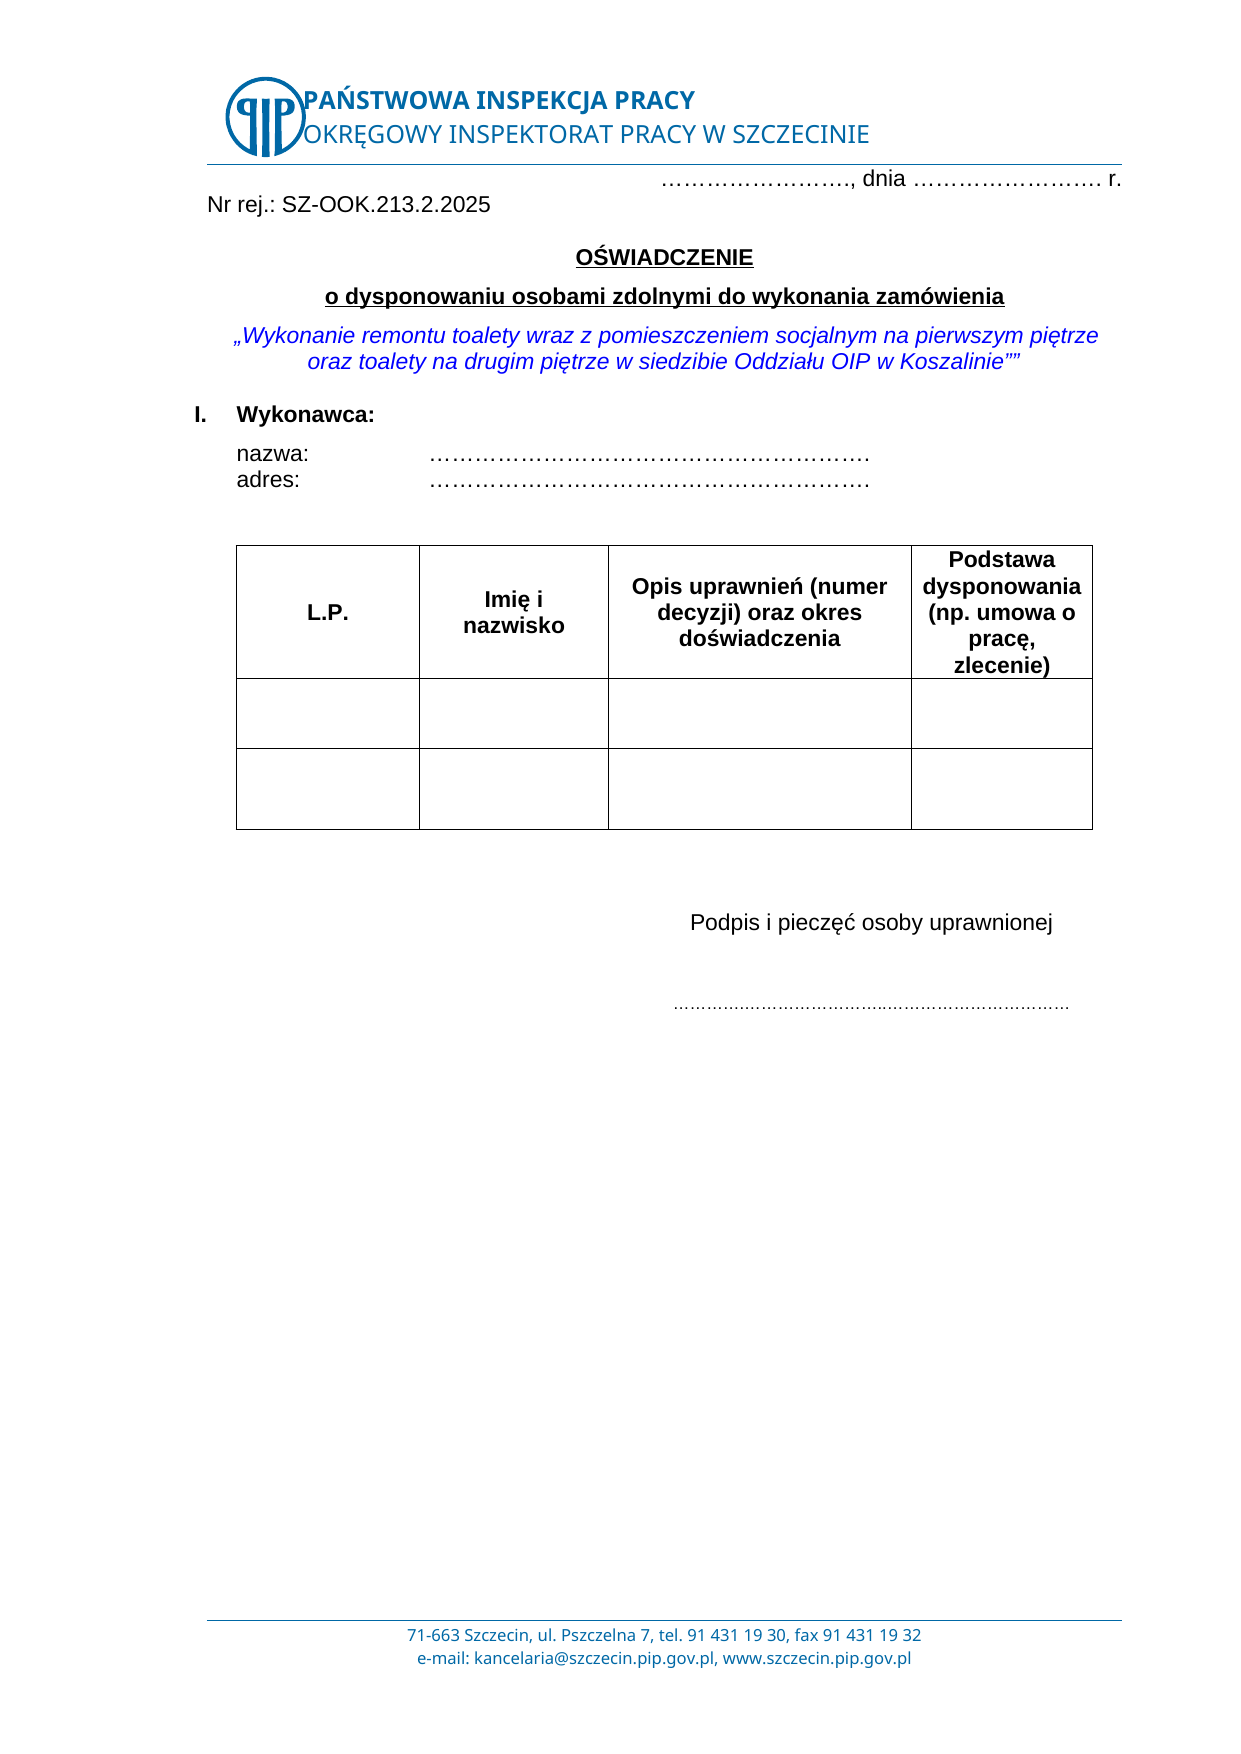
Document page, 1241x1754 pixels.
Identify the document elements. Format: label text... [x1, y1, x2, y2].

text nazwa: …………………………………………………. [236, 440, 1122, 466]
table_cell [237, 749, 419, 828]
table_header L.P. [237, 546, 419, 678]
table_cell [237, 679, 419, 748]
list Wykonawca: [207, 401, 1122, 427]
text Nr rej.: SZ-OOK.213.2.2025 [207, 191, 1122, 218]
table_header Podstawa dysponowania (np. umowa o pracę, zlecenie) [912, 546, 1092, 678]
table_cell [912, 679, 1092, 748]
text ……………………., dnia ……………………. r. [207, 165, 1122, 191]
table_cell [420, 749, 608, 828]
table_cell [912, 749, 1092, 828]
table_cell [609, 749, 911, 828]
table_cell [420, 679, 608, 748]
text „Wykonanie remontu toalety wraz z pomieszczeniem socjalnym na pierwszym piętrze oraz toalety na drugim piętrze w siedzibie Oddziału OIP w Koszalinie”” [207, 322, 1122, 374]
text Podpis i pieczęć osoby uprawnionej [620, 908, 1122, 935]
text ………….……………………..…………………………… [620, 994, 1122, 1013]
table_header Opis uprawnień (numer decyzji) oraz okres doświadczenia [609, 546, 911, 678]
text o dysponowaniu osobami zdolnymi do wykonania zamówienia [207, 283, 1122, 309]
table_cell [609, 679, 911, 748]
text OŚWIADCZENIE [207, 244, 1122, 271]
text adres: …………………………………………………. [236, 466, 1122, 492]
table_header Imię i nazwisko [420, 546, 608, 678]
